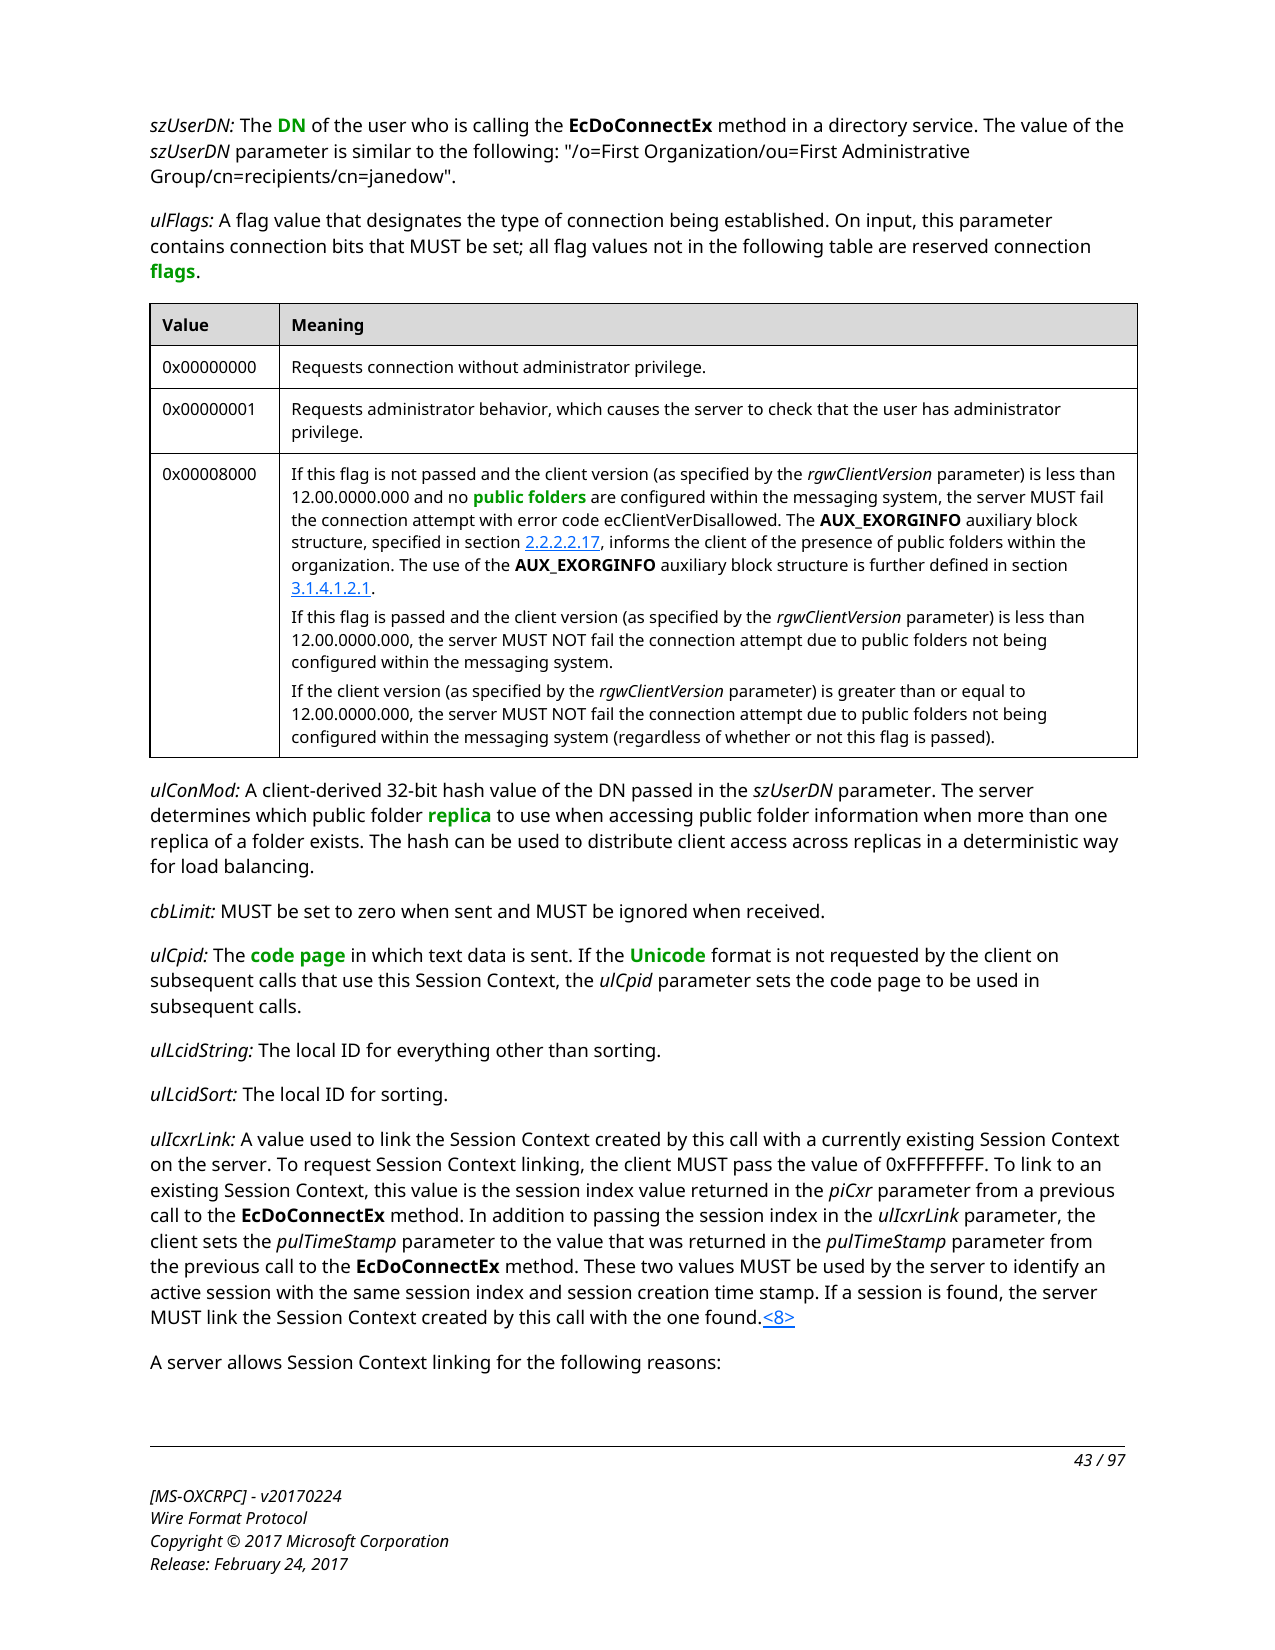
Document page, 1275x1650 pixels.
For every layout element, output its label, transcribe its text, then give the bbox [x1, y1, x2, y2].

text ulCpid: The code page in which text data is sent. If the Unicode format is not requested by the client on subsequent calls that use this Session Context, the ulCpid parameter sets the code page to be used in subsequent calls. [150, 942, 1125, 1019]
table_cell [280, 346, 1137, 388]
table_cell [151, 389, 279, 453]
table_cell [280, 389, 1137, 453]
text ulIcxrLink: A value used to link the Session Context created by this call with a currently existing Session Context on the server. To request Session Context linking, the client MUST pass the value of 0xFFFFFFFF. To link to an existing Session Context, this value is the session index value returned in the piCxr parameter from a previous call to the EcDoConnectEx method. In addition to passing the session index in the ulIcxrLink parameter, the client sets the pulTimeStamp parameter to the value that was returned in the pulTimeStamp parameter from the previous call to the EcDoConnectEx method. These two values MUST be used by the server to identify an active session with the same session index and session creation time stamp. If a session is found, the server MUST link the Session Context created by this call with the one found.<8> [150, 1126, 1125, 1330]
text ulLcidString: The local ID for everything other than sorting. [150, 1037, 1125, 1063]
text ulLcidSort: The local ID for sorting. [150, 1082, 1125, 1107]
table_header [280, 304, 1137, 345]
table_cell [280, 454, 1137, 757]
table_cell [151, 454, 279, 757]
text cbLimit: MUST be set to zero when sent and MUST be ignored when received. [150, 898, 1125, 923]
text szUserDN: The DN of the user who is calling the EcDoConnectEx method in a directory service. The value of the szUserDN parameter is similar to the following: "/o=First Organization/ou=First Administrative Group/cn=recipients/cn=janedow". [150, 112, 1125, 189]
text A server allows Session Context linking for the following reasons: [150, 1349, 1125, 1374]
text ulConMod: A client-derived 32-bit hash value of the DN passed in the szUserDN parameter. The server determines which public folder replica to use when accessing public folder information when more than one replica of a folder exists. The hash can be used to distribute client access across replicas in a deterministic way for load balancing. [150, 777, 1125, 879]
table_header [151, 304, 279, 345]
text ulFlags: A flag value that designates the type of connection being established. On input, this parameter contains connection bits that MUST be set; all flag values not in the following table are reserved connection flags. [150, 208, 1125, 284]
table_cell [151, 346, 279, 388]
